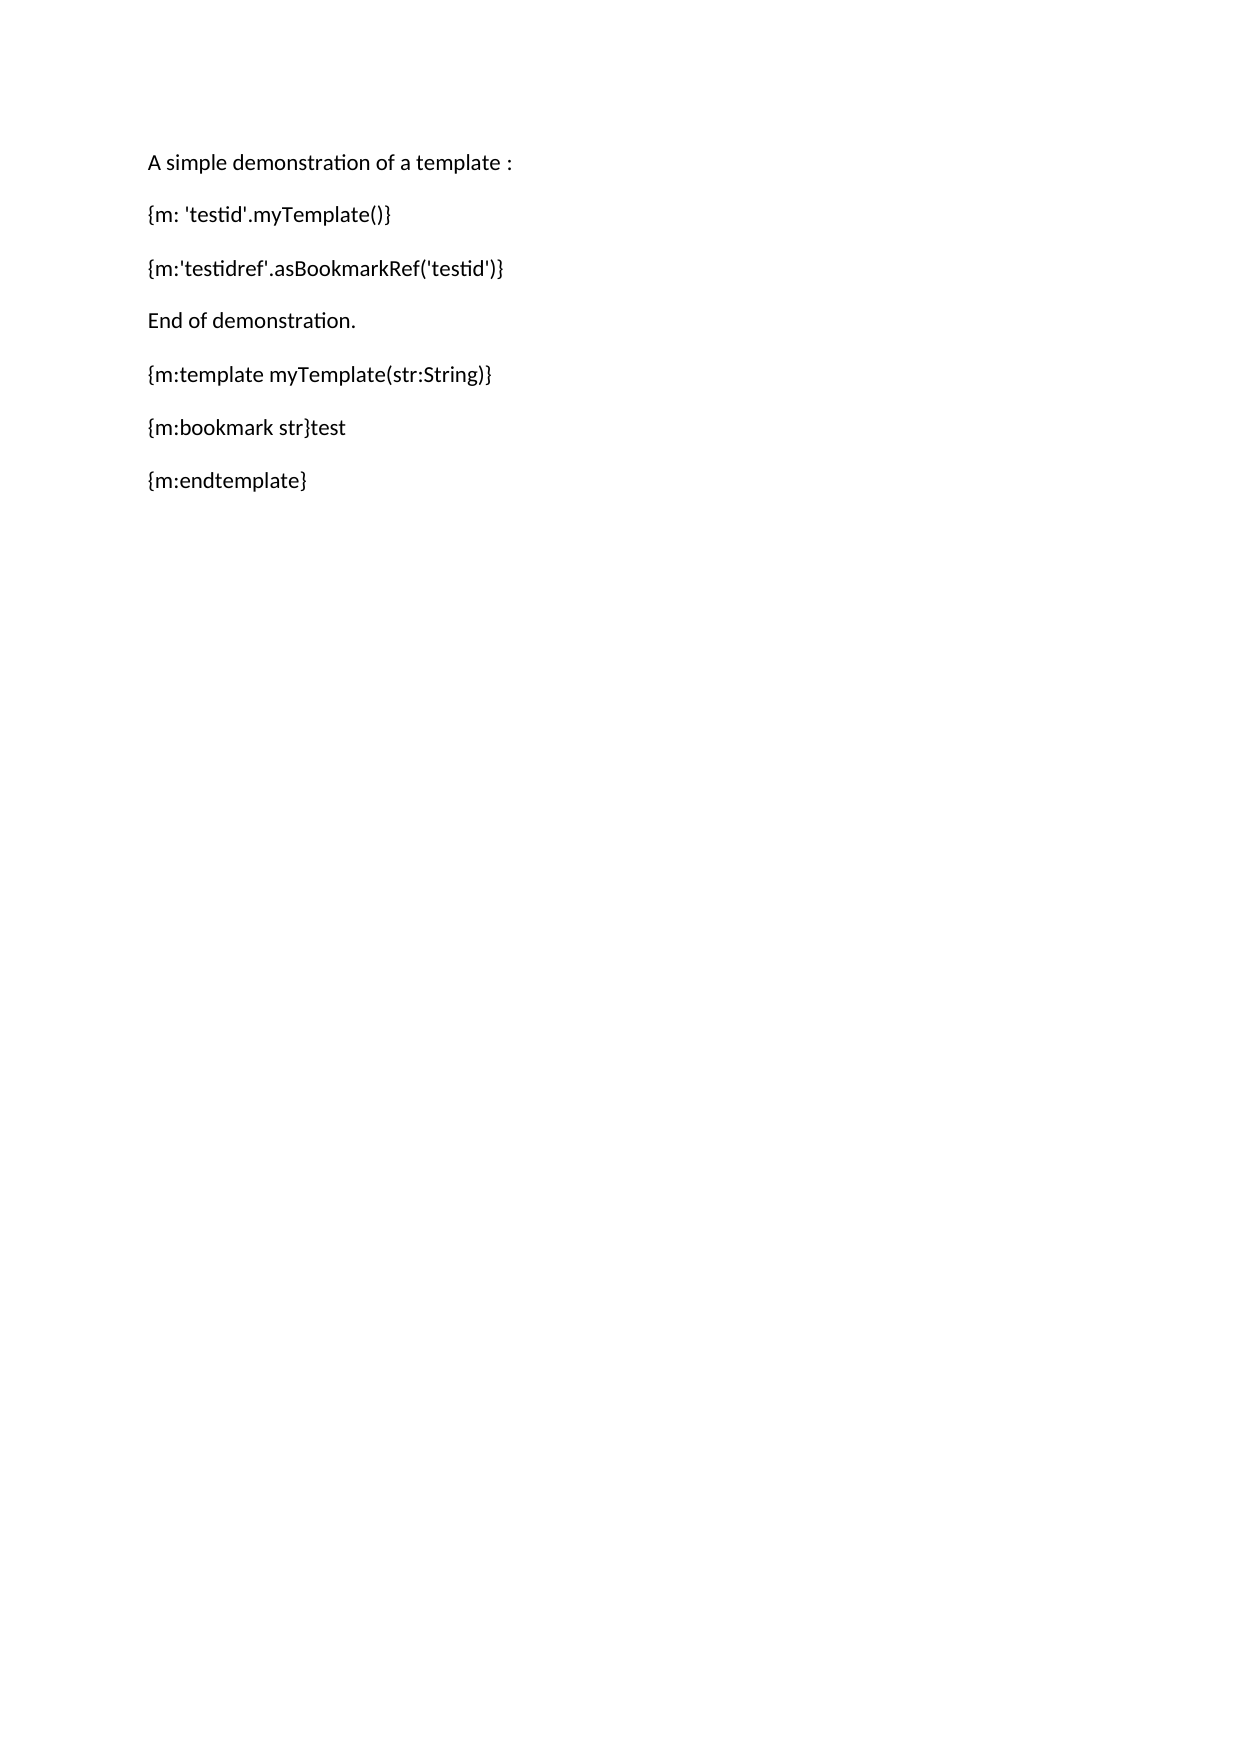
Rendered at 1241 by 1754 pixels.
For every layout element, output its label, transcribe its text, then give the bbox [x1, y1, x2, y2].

text {m:bookmark str}test [148, 413, 1093, 441]
text {m:template myTemplate(str:String)} [148, 360, 1093, 388]
text End of demonstration. [148, 307, 1093, 335]
text A simple demonstration of a template : [148, 148, 1093, 176]
text {m: 'testid'.myTemplate()} [148, 201, 1093, 229]
text {m:endtemplate} [148, 466, 1093, 494]
text {m:'testidref'.asBookmarkRef('testid')} [148, 254, 1093, 282]
